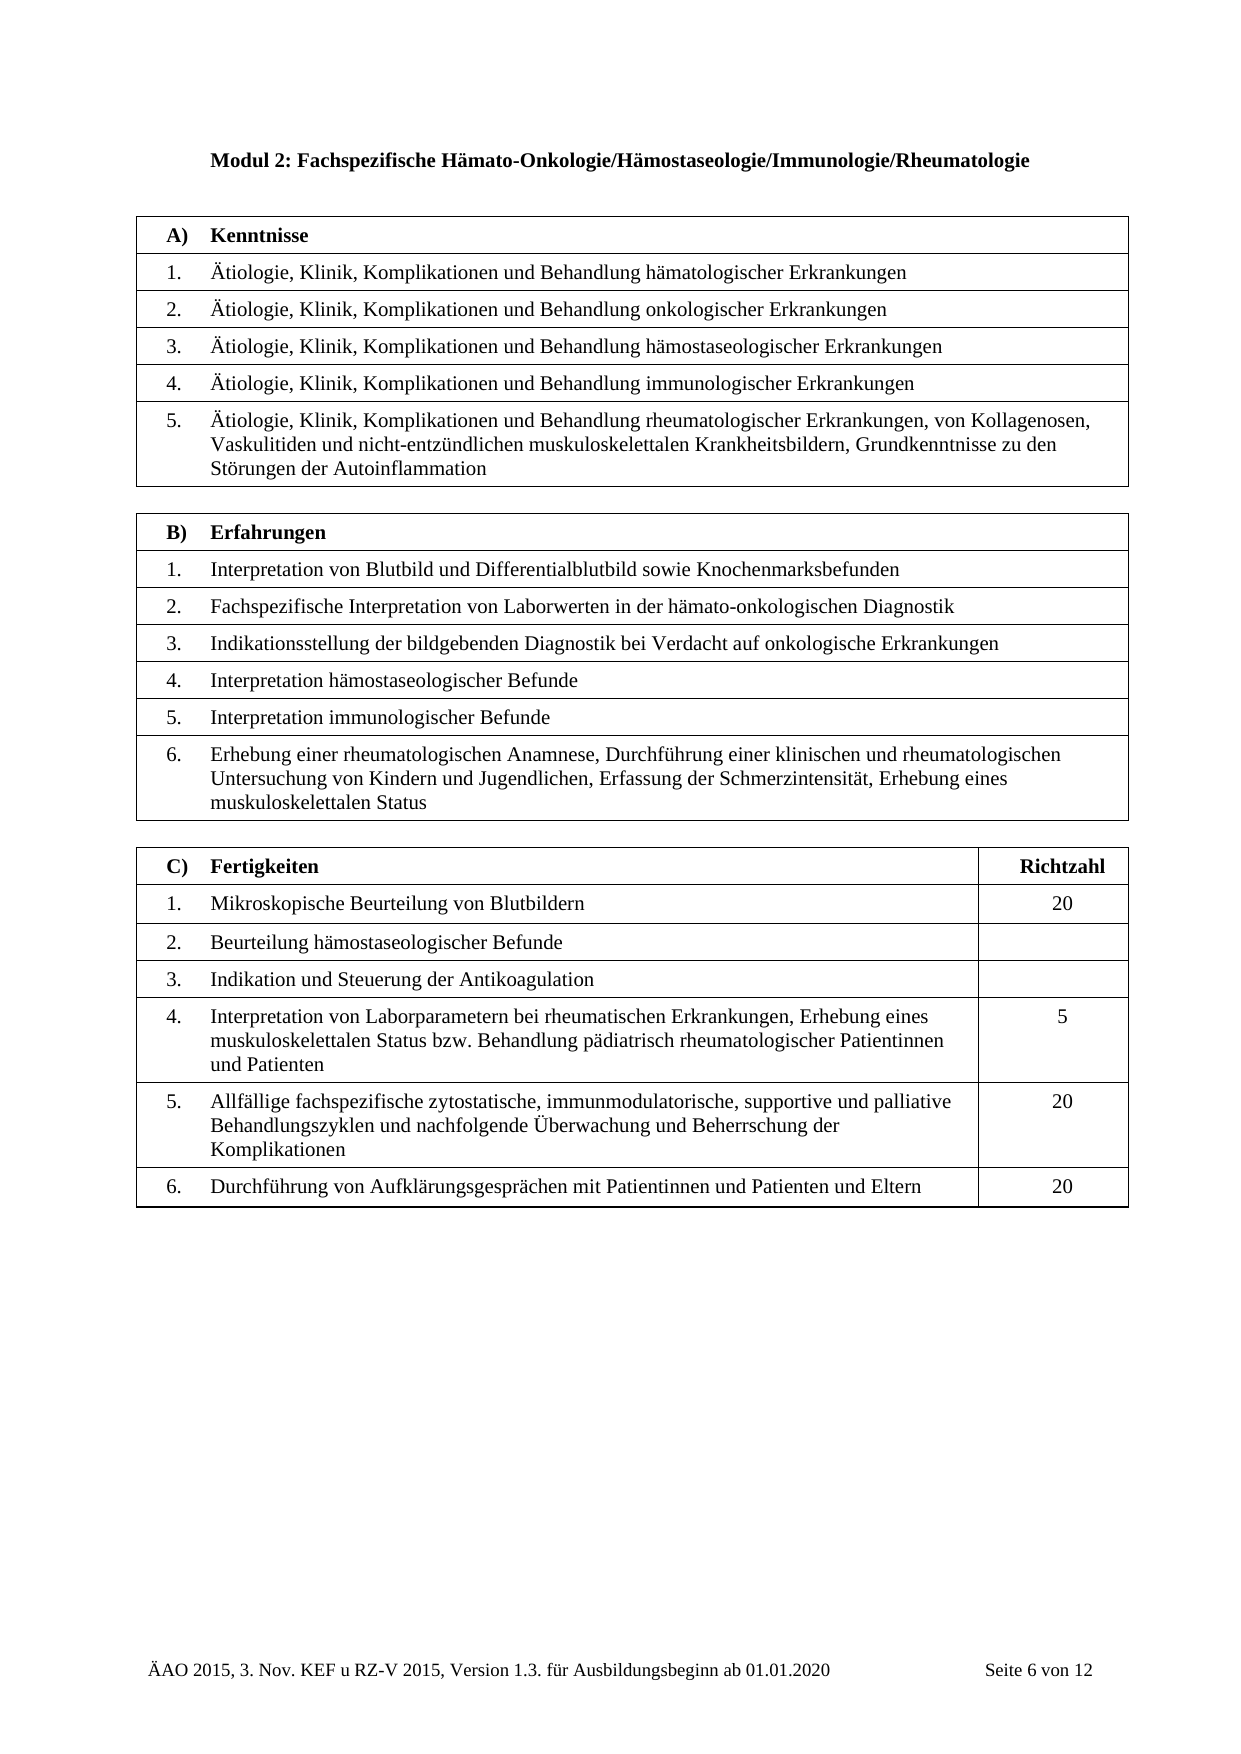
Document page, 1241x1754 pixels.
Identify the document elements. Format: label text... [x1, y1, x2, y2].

table_cell Ätiologie, Klinik, Komplikationen und Behandlung hämostaseologischer Erkrankungen [137, 328, 1128, 364]
table_cell 20 [979, 1083, 1128, 1167]
table_cell Fachspezifische Interpretation von Laborwerten in der hämato-onkologischen Diagnostik [137, 588, 1128, 624]
table_cell Mikroskopische Beurteilung von Blutbildern [137, 885, 978, 923]
table_cell Allfällige fachspezifische zytostatische, immunmodulatorische, supportive und palliative Behandlungszyklen und nachfolgende Überwachung und Beherrschung der Komplikationen [137, 1083, 978, 1167]
table_header A) Kenntnisse [137, 217, 1128, 253]
table_cell 5 [979, 998, 1128, 1082]
table_cell Indikationsstellung der bildgebenden Diagnostik bei Verdacht auf onkologische Erkrankungen [137, 625, 1128, 661]
table_cell [979, 961, 1128, 997]
text Modul 2: Fachspezifische Hämato-Onkologie/Hämostaseologie/Immunologie/Rheumatologie [148, 148, 1093, 172]
table_cell 20 [979, 1168, 1128, 1206]
table_cell Ätiologie, Klinik, Komplikationen und Behandlung immunologischer Erkrankungen [137, 365, 1128, 401]
table_cell Interpretation von Blutbild und Differentialblutbild sowie Knochenmarksbefunden [137, 551, 1128, 587]
table_cell Indikation und Steuerung der Antikoagulation [137, 961, 978, 997]
table_cell [979, 924, 1128, 960]
table_cell Interpretation von Laborparametern bei rheumatischen Erkrankungen, Erhebung eines muskuloskelettalen Status bzw. Behandlung pädiatrisch rheumatologischer Patientinnen und Patienten [137, 998, 978, 1082]
table_header C) Fertigkeiten [137, 848, 978, 884]
table_header B) Erfahrungen [137, 514, 1128, 550]
table_cell Interpretation immunologischer Befunde [137, 699, 1128, 735]
table_cell Ätiologie, Klinik, Komplikationen und Behandlung rheumatologischer Erkrankungen, von Kollagenosen, Vaskulitiden und nicht-entzündlichen muskuloskelettalen Krankheitsbildern, Grundkenntnisse zu den Störungen der Autoinflammation [137, 402, 1128, 486]
table_cell Beurteilung hämostaseologischer Befunde [137, 924, 978, 960]
table_cell Interpretation hämostaseologischer Befunde [137, 662, 1128, 698]
table_cell Erhebung einer rheumatologischen Anamnese, Durchführung einer klinischen und rheumatologischen Untersuchung von Kindern und Jugendlichen, Erfassung der Schmerzintensität, Erhebung eines muskuloskelettalen Status [137, 736, 1128, 820]
table_header Richtzahl [979, 848, 1128, 884]
table_cell Durchführung von Aufklärungsgesprächen mit Patientinnen und Patienten und Eltern [137, 1168, 978, 1206]
table_cell 20 [979, 885, 1128, 923]
table_cell Ätiologie, Klinik, Komplikationen und Behandlung onkologischer Erkrankungen [137, 291, 1128, 327]
table_cell Ätiologie, Klinik, Komplikationen und Behandlung hämatologischer Erkrankungen [137, 254, 1128, 290]
